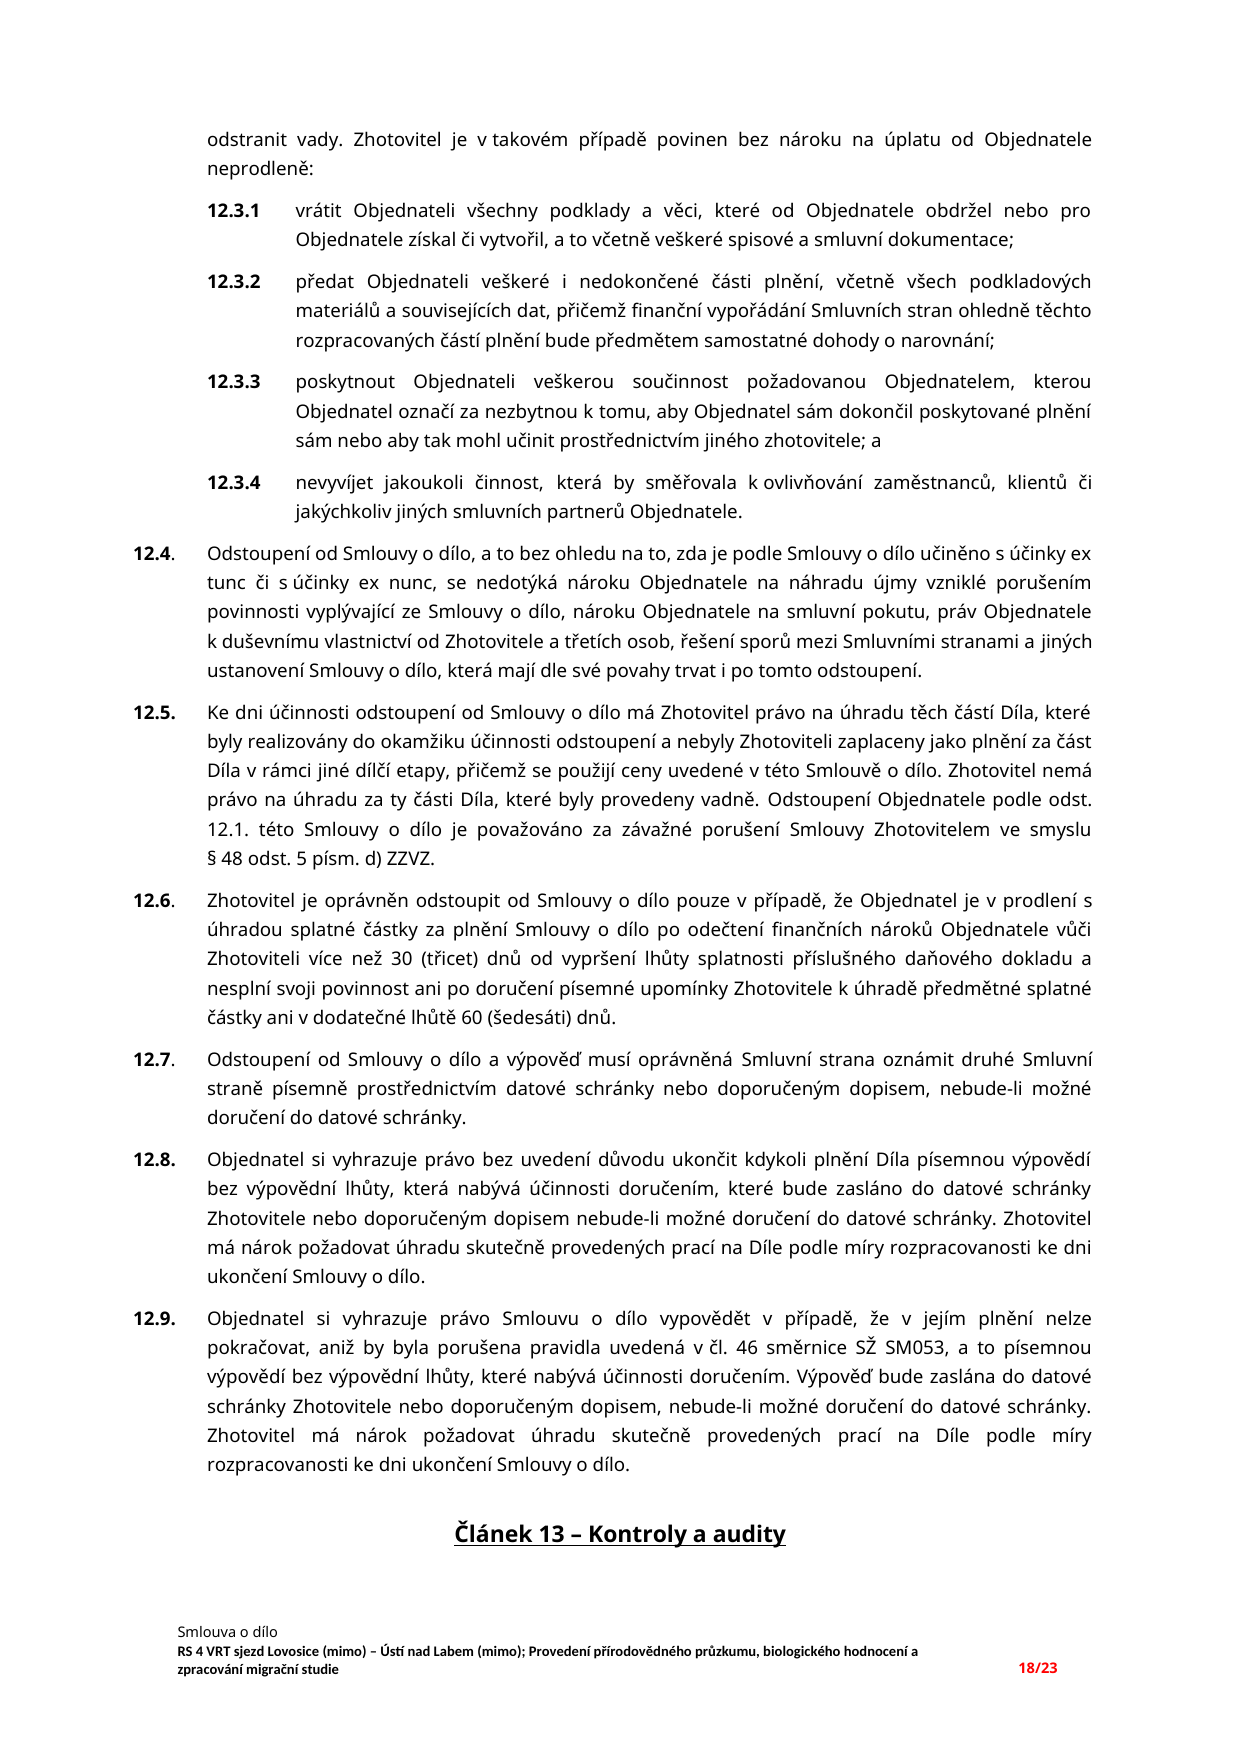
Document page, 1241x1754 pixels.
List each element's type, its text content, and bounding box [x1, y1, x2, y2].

text 12.6. Zhotovitel je oprávněn odstoupit od Smlouvy o dílo pouze v případě, že Objednatel je v prodlení s úhradou splatné částky za plnění Smlouvy o dílo po odečtení finančních nároků Objednatele vůči Zhotoviteli více než 30 (třicet) dnů od vypršení lhůty splatnosti příslušného daňového dokladu a nesplní svoji povinnost ani po doručení písemné upomínky Zhotovitele k úhradě předmětné splatné částky ani v dodatečné lhůtě 60 (šedesáti) dnů. [133, 887, 1092, 1030]
text 12.3.2 předat Objednateli veškeré i nedokončené části plnění, včetně všech podkladových materiálů a souvisejících dat, přičemž finanční vypořádání Smluvních stran ohledně těchto rozpracovaných částí plnění bude předmětem samostatné dohody o narovnání; [207, 268, 1092, 352]
text 12.4. Odstoupení od Smlouvy o dílo, a to bez ohledu na to, zda je podle Smlouvy o dílo učiněno s účinky ex tunc či s účinky ex nunc, se nedotýká nároku Objednatele na náhradu újmy vzniklé porušením povinnosti vyplývající ze Smlouvy o dílo, nároku Objednatele na smluvní pokutu, práv Objednatele k duševnímu vlastnictví od Zhotovitele a třetích osob, řešení sporů mezi Smluvními stranami a jiných ustanovení Smlouvy o dílo, která mají dle své povahy trvat i po tomto odstoupení. [133, 540, 1092, 683]
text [133, 126, 1092, 181]
text 12.3.4 nevyvíjet jakoukoli činnost, která by směřovala k ovlivňování zaměstnanců, klientů či jakýchkoliv jiných smluvních partnerů Objednatele. [207, 469, 1092, 524]
text Článek 13 – Kontroly a audity [148, 1518, 1092, 1549]
text 12.7. Odstoupení od Smlouvy o dílo a výpověď musí oprávněná Smluvní strana oznámit druhé Smluvní straně písemně prostřednictvím datové schránky nebo doporučeným dopisem, nebude-li možné doručení do datové schránky. [133, 1046, 1092, 1130]
text 12.8. Objednatel si vyhrazuje právo bez uvedení důvodu ukončit kdykoli plnění Díla písemnou výpovědí bez výpovědní lhůty, která nabývá účinnosti doručením, které bude zasláno do datové schránky Zhotovitele nebo doporučeným dopisem nebude-li možné doručení do datové schránky. Zhotovitel má nárok požadovat úhradu skutečně provedených prací na Díle podle míry rozpracovanosti ke dni ukončení Smlouvy o dílo. [133, 1146, 1092, 1289]
text 12.3.1 vrátit Objednateli všechny podklady a věci, které od Objednatele obdržel nebo pro Objednatele získal či vytvořil, a to včetně veškeré spisové a smluvní dokumentace; [207, 197, 1092, 252]
text 12.9. Objednatel si vyhrazuje právo Smlouvu o dílo vypovědět v případě, že v jejím plnění nelze pokračovat, aniž by byla porušena pravidla uvedená v čl. 46 směrnice SŽ SM053, a to písemnou výpovědí bez výpovědní lhůty, které nabývá účinnosti doručením. Výpověď bude zaslána do datové schránky Zhotovitele nebo doporučeným dopisem, nebude-li možné doručení do datové schránky. Zhotovitel má nárok požadovat úhradu skutečně provedených prací na Díle podle míry rozpracovanosti ke dni ukončení Smlouvy o dílo. [133, 1305, 1092, 1477]
text 12.5. Ke dni účinnosti odstoupení od Smlouvy o dílo má Zhotovitel právo na úhradu těch částí Díla, které byly realizovány do okamžiku účinnosti odstoupení a nebyly Zhotoviteli zaplaceny jako plnění za část Díla v rámci jiné dílčí etapy, přičemž se použijí ceny uvedené v této Smlouvě o dílo. Zhotovitel nemá právo na úhradu za ty části Díla, které byly provedeny vadně. Odstoupení Objednatele podle odst. 12.1. této Smlouvy o dílo je považováno za závažné porušení Smlouvy Zhotovitelem ve smyslu § 48 odst. 5 písm. d) ZZVZ. [133, 699, 1092, 871]
text 12.3.3 poskytnout Objednateli veškerou součinnost požadovanou Objednatelem, kterou Objednatel označí za nezbytnou k tomu, aby Objednatel sám dokončil poskytované plnění sám nebo aby tak mohl učinit prostřednictvím jiného zhotovitele; a [207, 369, 1092, 453]
